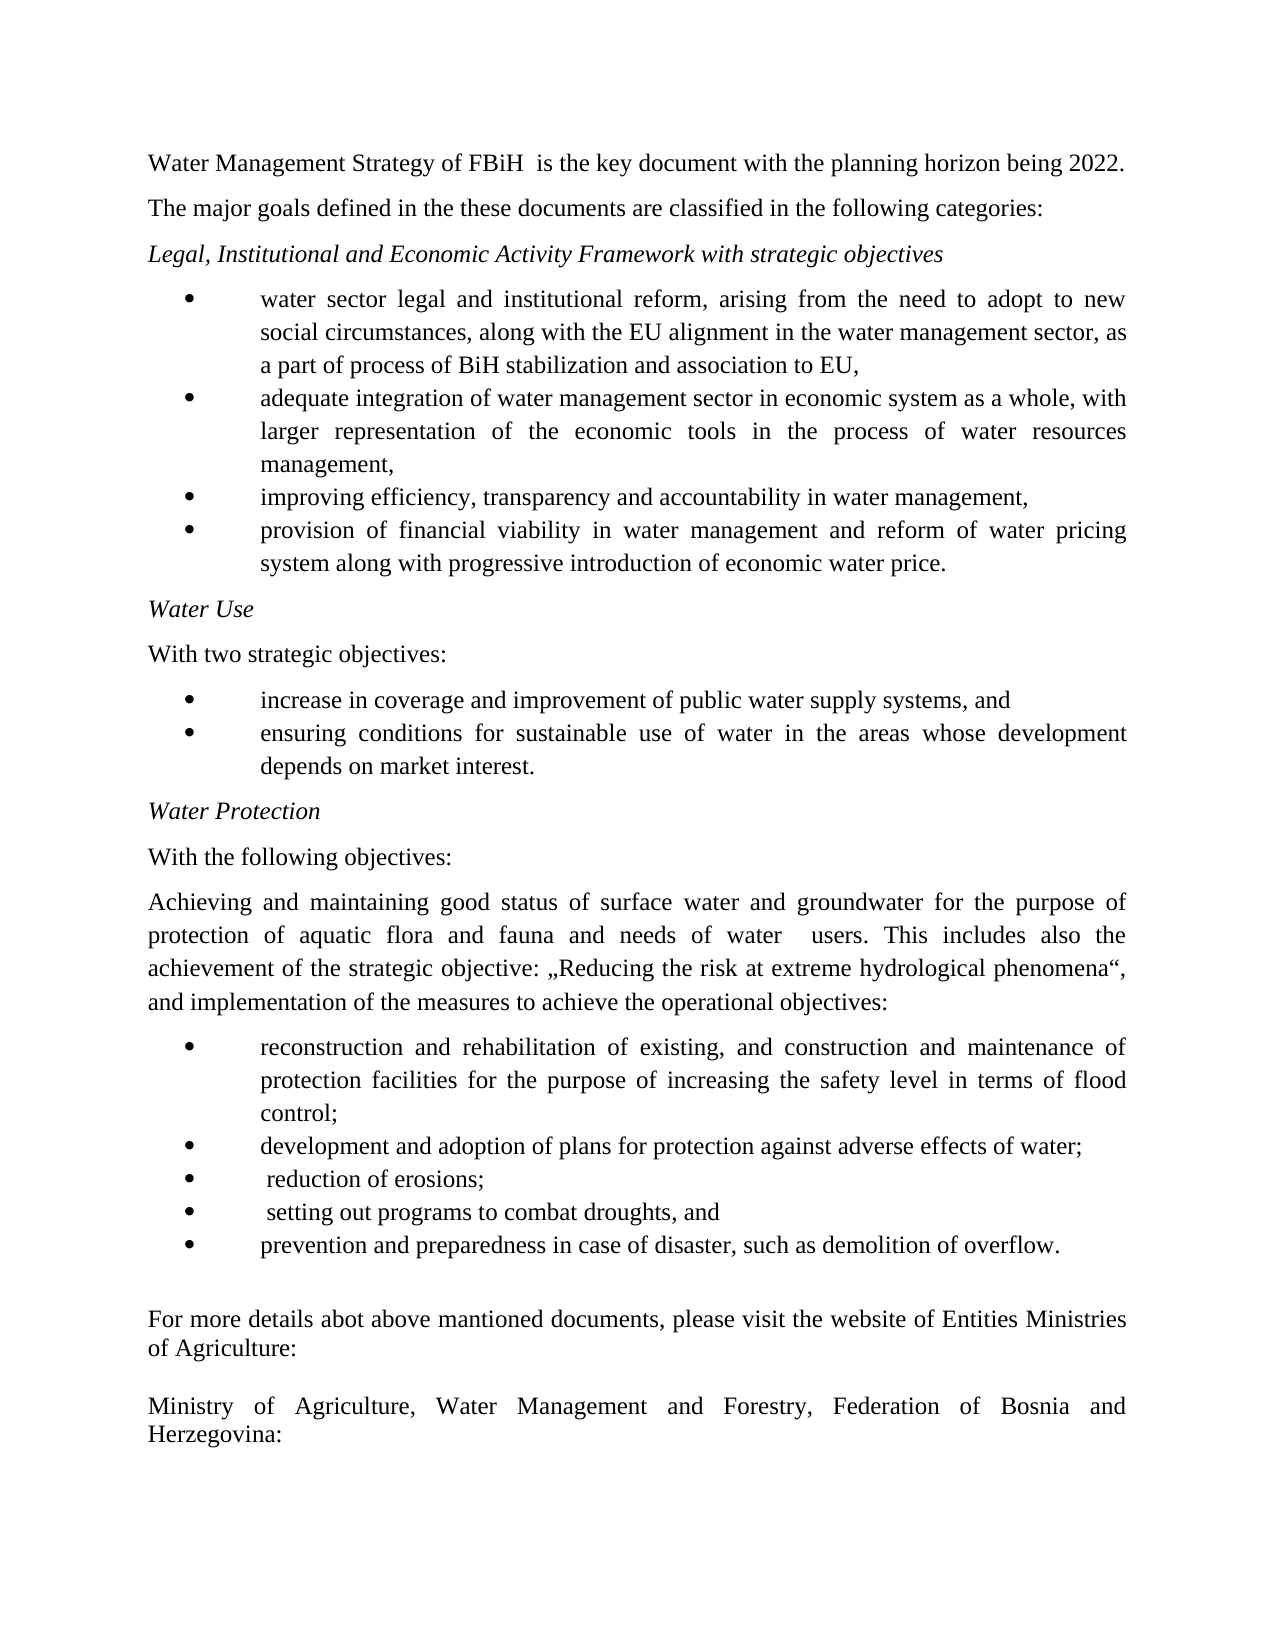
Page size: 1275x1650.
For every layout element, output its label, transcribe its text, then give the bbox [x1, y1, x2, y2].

list development and adoption of plans for protection against adverse effects of water; [185, 1131, 1127, 1160]
list improving efficiency, transparency and accountability in water management, [185, 482, 1127, 511]
text With two strategic objectives: [148, 639, 1127, 668]
list setting out programs to combat droughts, and [185, 1197, 1127, 1226]
text The major goals defined in the these documents are classified in the following categories: [148, 193, 1127, 222]
text Achieving and maintaining good status of surface water and groundwater for the purpose of protection of aquatic flora and fauna and needs of water users. This includes also the achievement of the strategic objective: „Reducing the risk at extreme hydrological phenomena“, and implementation of the measures to achieve the operational objectives: [148, 887, 1127, 1015]
list adequate integration of water management sector in economic system as a whole, with larger representation of the economic tools in the process of water resources management, [185, 383, 1127, 478]
list provision of financial viability in water management and reform of water pricing system along with progressive introduction of economic water price. [185, 515, 1127, 577]
text With the following objectives: [148, 842, 1127, 871]
text Water Protection [148, 796, 1127, 825]
list prevention and preparedness in case of disaster, such as demolition of overflow. [185, 1230, 1127, 1259]
text For more details abot above mantioned documents, please visit the website of Entities Ministries of Agriculture: [148, 1304, 1127, 1362]
list water sector legal and institutional reform, arising from the need to adopt to new social circumstances, along with the EU alignment in the water management sector, as a part of process of BiH stabilization and association to EU, [185, 284, 1127, 379]
text Water Management Strategy of FBiH is the key document with the planning horizon being 2022. [148, 148, 1127, 176]
text Water Use [148, 594, 1127, 623]
list reconstruction and rehabilitation of existing, and construction and maintenance of protection facilities for the purpose of increasing the safety level in terms of flood control; [185, 1032, 1127, 1127]
list reduction of erosions; [185, 1164, 1127, 1193]
list ensuring conditions for sustainable use of water in the areas whose development depends on market interest. [185, 718, 1127, 780]
text Ministry of Agriculture, Water Management and Forestry, Federation of Bosnia and Herzegovina: [148, 1362, 1127, 1448]
list increase in coverage and improvement of public water supply systems, and [185, 685, 1127, 714]
text Legal, Institutional and Economic Activity Framework with strategic objectives [148, 239, 1127, 267]
